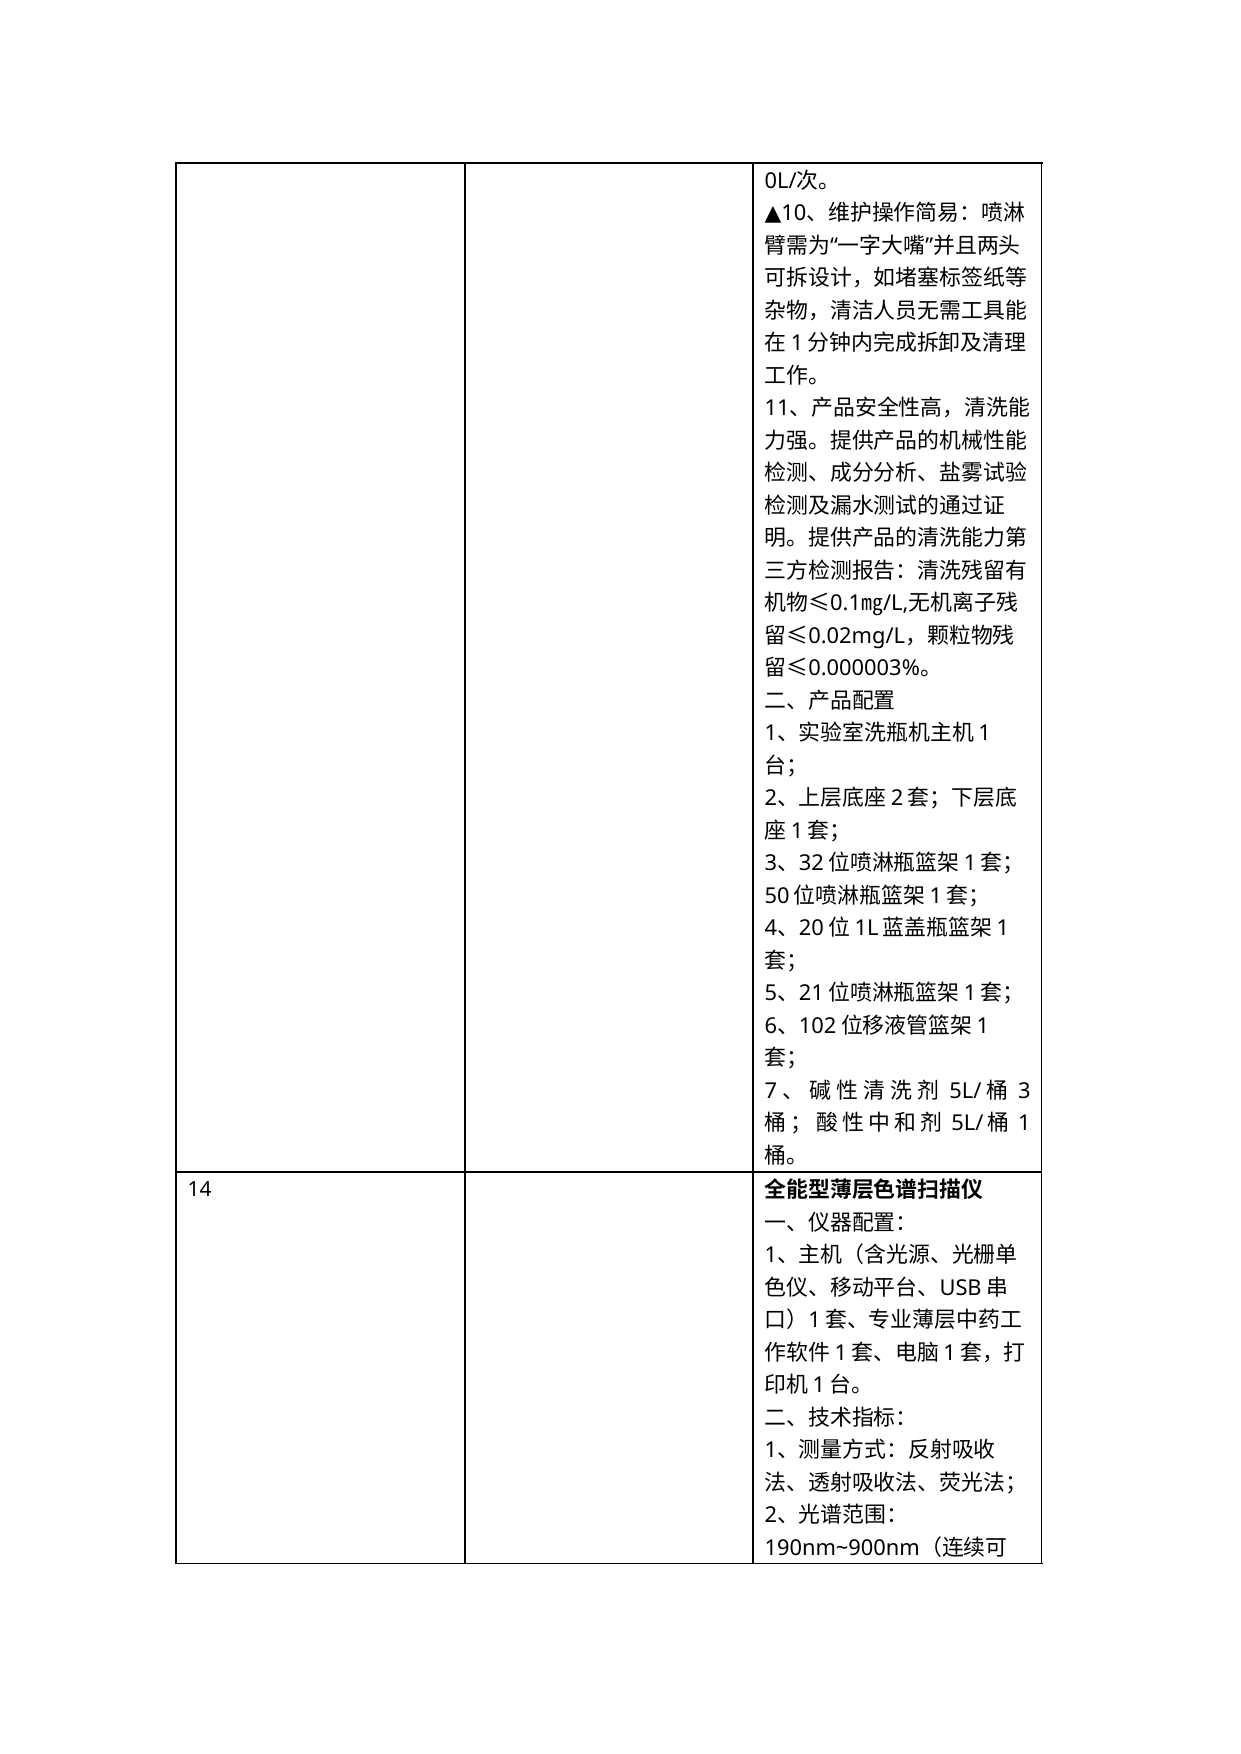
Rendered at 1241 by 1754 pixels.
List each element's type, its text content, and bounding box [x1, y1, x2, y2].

table_cell [466, 164, 752, 1171]
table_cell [754, 1173, 1041, 1563]
table_cell [466, 1173, 752, 1563]
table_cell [754, 164, 1041, 1171]
table_cell 14 [177, 1173, 464, 1563]
table_cell 13 [177, 164, 464, 1171]
